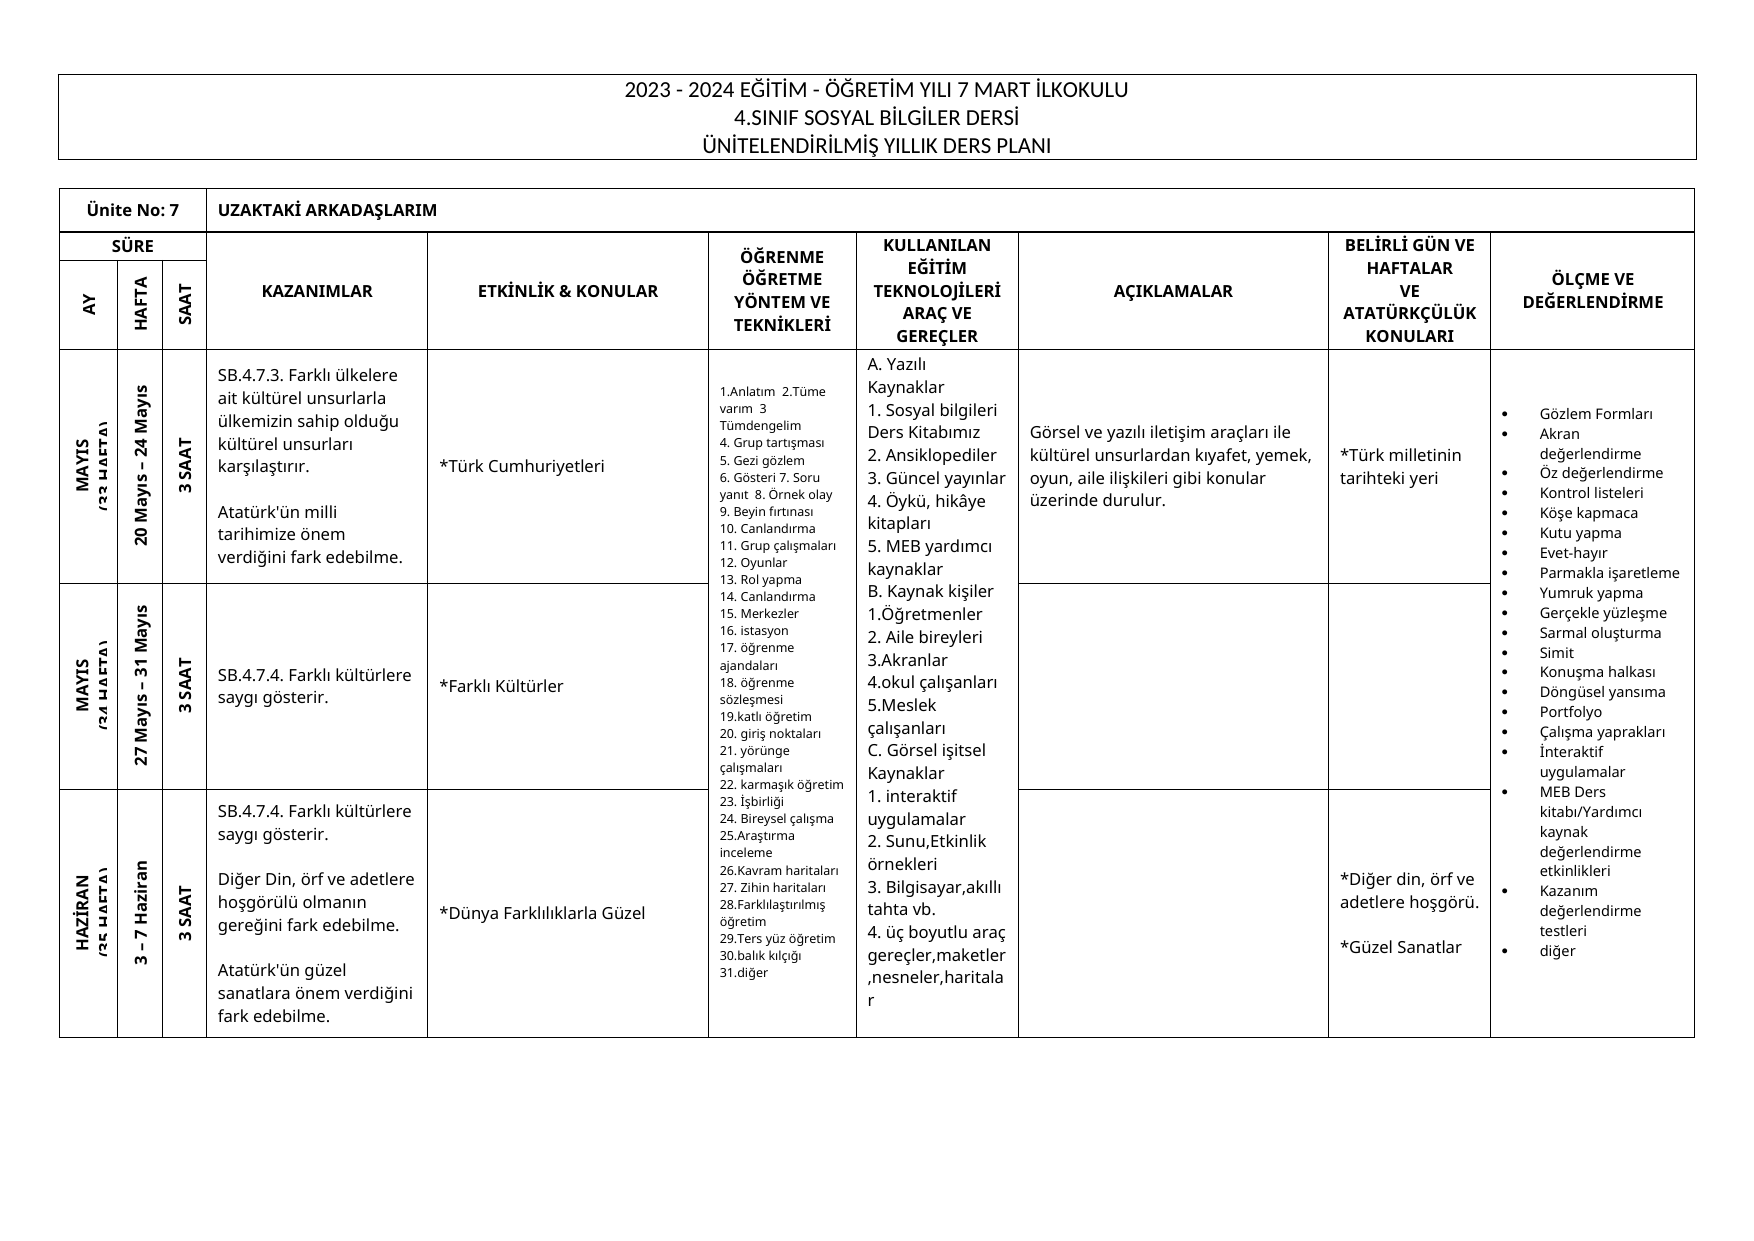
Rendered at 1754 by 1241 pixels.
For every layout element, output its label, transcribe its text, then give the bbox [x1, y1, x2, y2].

table_cell [1329, 584, 1490, 788]
table_cell 3 – 7 Haziran [118, 790, 162, 1037]
table_cell SAAT [163, 261, 206, 349]
table_cell AÇIKLAMALAR [1019, 233, 1328, 349]
table_cell SB.4.7.4. Farklı kültürlere saygı gösterir. [207, 584, 427, 788]
table_cell 27 Mayıs – 31 Mayıs [118, 584, 162, 788]
table_cell 3 SAAT [163, 350, 206, 583]
table_cell AY [60, 261, 117, 349]
table_cell *Dünya Farklılıklarla Güzel [428, 790, 708, 1037]
table_cell 3 SAAT [163, 790, 206, 1037]
table_cell KAZANIMLAR [207, 233, 427, 349]
table_cell *Türk milletinin tarihteki yeri [1329, 350, 1490, 583]
table_cell ETKİNLİK & KONULAR [428, 233, 708, 349]
table_cell HAZİRAN (35.HAFTA) [60, 790, 117, 1037]
table_cell *Türk Cumhuriyetleri [428, 350, 708, 583]
table_cell BELİRLİ GÜN VE HAFTALAR VE ATATÜRKÇÜLÜK KONULARI [1329, 233, 1490, 349]
table_cell SB.4.7.3. Farklı ülkelere ait kültürel unsurlarla ülkemizin sahip olduğu kültürel unsurları karşılaştırır. Atatürk'ün milli tarihimize önem verdiğini fark edebilme. [207, 350, 427, 583]
table_header Ünite No: 7 [60, 189, 206, 231]
table_cell MAYIS (33.HAFTA) [60, 350, 117, 583]
table_cell *Farklı Kültürler [428, 584, 708, 788]
table_cell [1019, 584, 1328, 788]
table_cell SB.4.7.4. Farklı kültürlere saygı gösterir. Diğer Din, örf ve adetlere hoşgörülü olmanın gereğini fark edebilme. Atatürk'ün güzel sanatlara önem verdiğini fark edebilme. [207, 790, 427, 1037]
table_cell ÖLÇME VE DEĞERLENDİRME [1491, 233, 1694, 349]
table_cell SÜRE [60, 233, 206, 260]
table_header UZAKTAKİ ARKADAŞLARIM [207, 189, 1694, 231]
table_cell ÖĞRENME ÖĞRETME YÖNTEM VE TEKNİKLERİ [709, 233, 856, 349]
table_cell Görsel ve yazılı iletişim araçları ile kültürel unsurlardan kıyafet, yemek, oyun, aile ilişkileri gibi konular üzerinde durulur. [1019, 350, 1328, 583]
table_cell 20 Mayıs – 24 Mayıs [118, 350, 162, 583]
table_cell MAYIS (34.HAFTA) [60, 584, 117, 788]
table_cell 3 SAAT [163, 584, 206, 788]
table_cell [1019, 790, 1328, 1037]
table_cell HAFTA [118, 261, 162, 349]
table_cell KULLANILAN EĞİTİM TEKNOLOJİLERİ ARAÇ VE GEREÇLER [857, 233, 1018, 349]
table_cell *Diğer din, örf ve adetlere hoşgörü. *Güzel Sanatlar [1329, 790, 1490, 1037]
